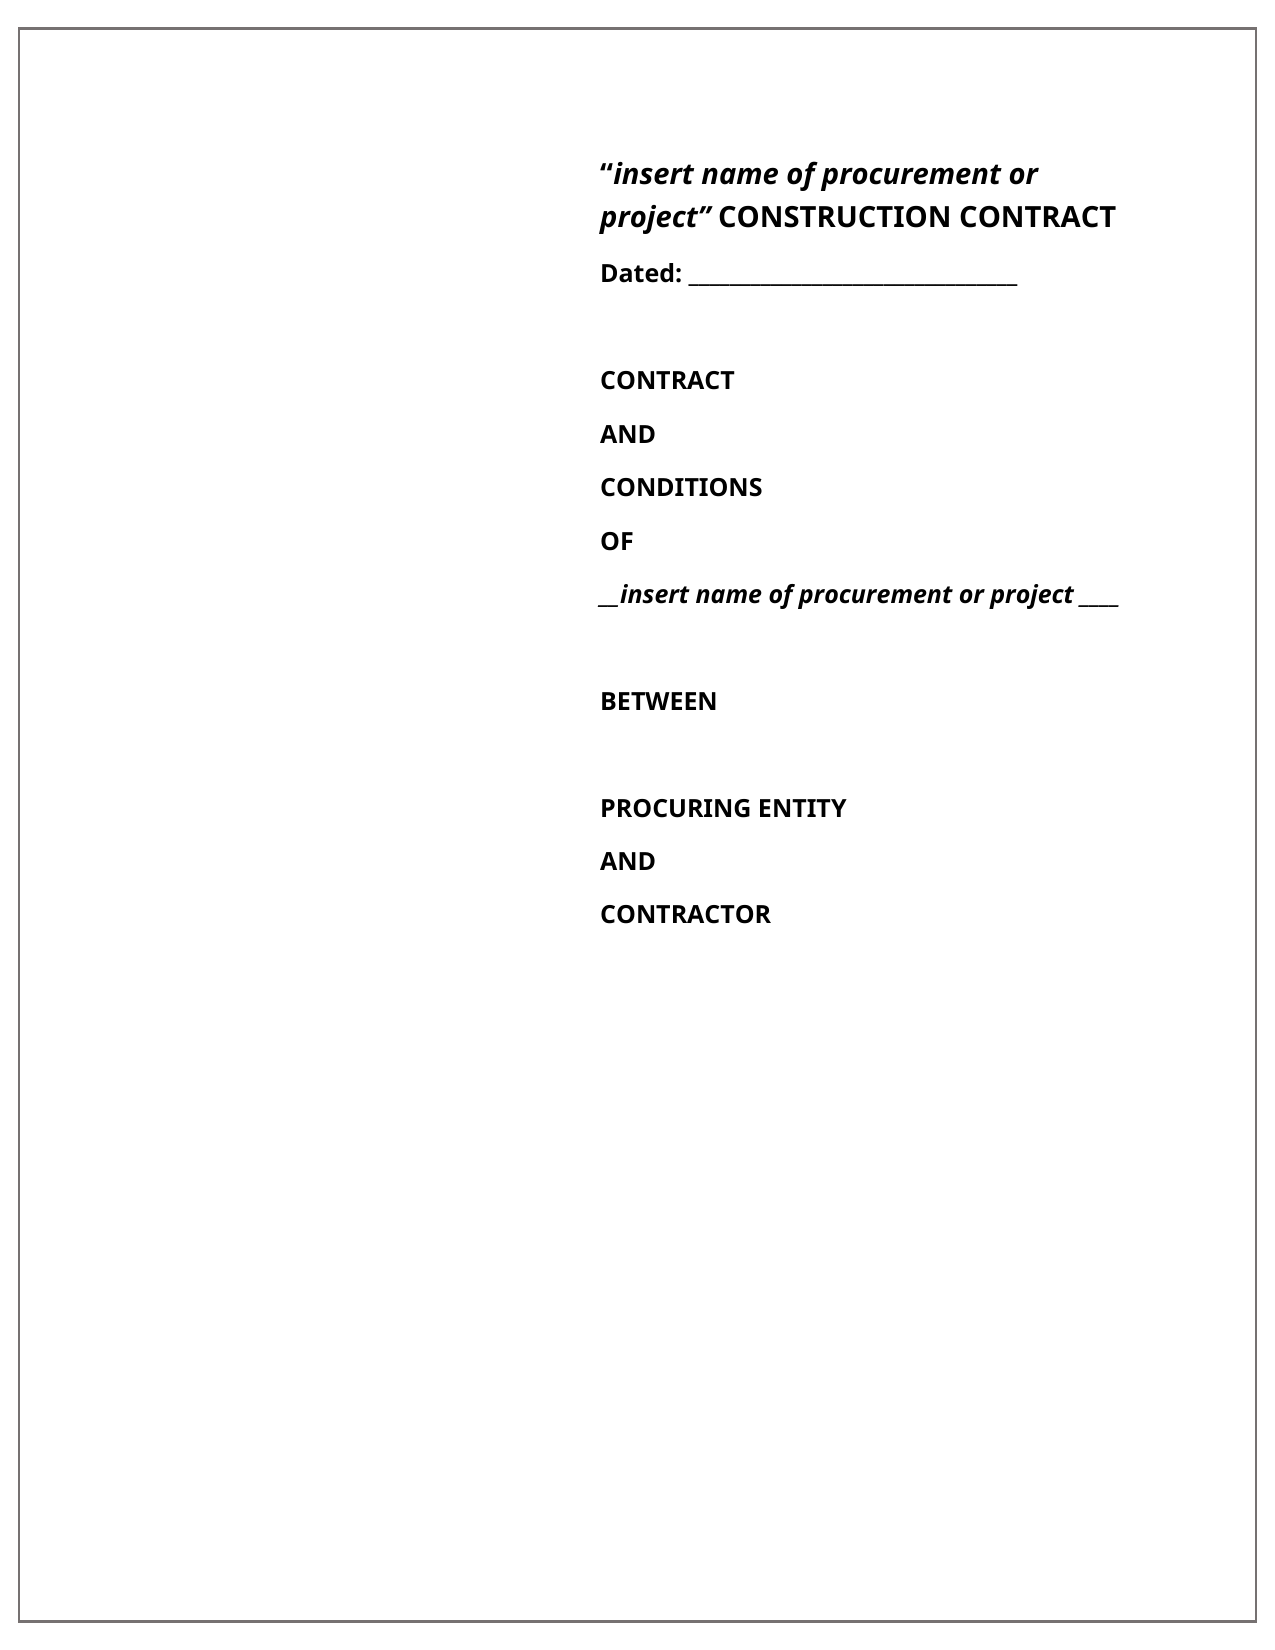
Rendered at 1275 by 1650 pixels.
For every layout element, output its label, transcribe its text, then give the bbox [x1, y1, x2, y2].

text OF [525, 523, 1125, 557]
text CONTRACTOR [525, 897, 1125, 931]
text BETWEEN [525, 683, 1125, 717]
text Dated: ________________________________ [600, 256, 1125, 290]
text CONDITIONS [525, 470, 1125, 504]
text AND [525, 844, 1125, 878]
text PROCURING ENTITY [525, 790, 1125, 824]
text AND [525, 416, 1125, 450]
text __insert name of procurement or project ____ [525, 577, 1125, 611]
text “insert name of procurement or project” CONSTRUCTION CONTRACT [600, 154, 1125, 236]
text CONTRACT [525, 363, 1125, 397]
